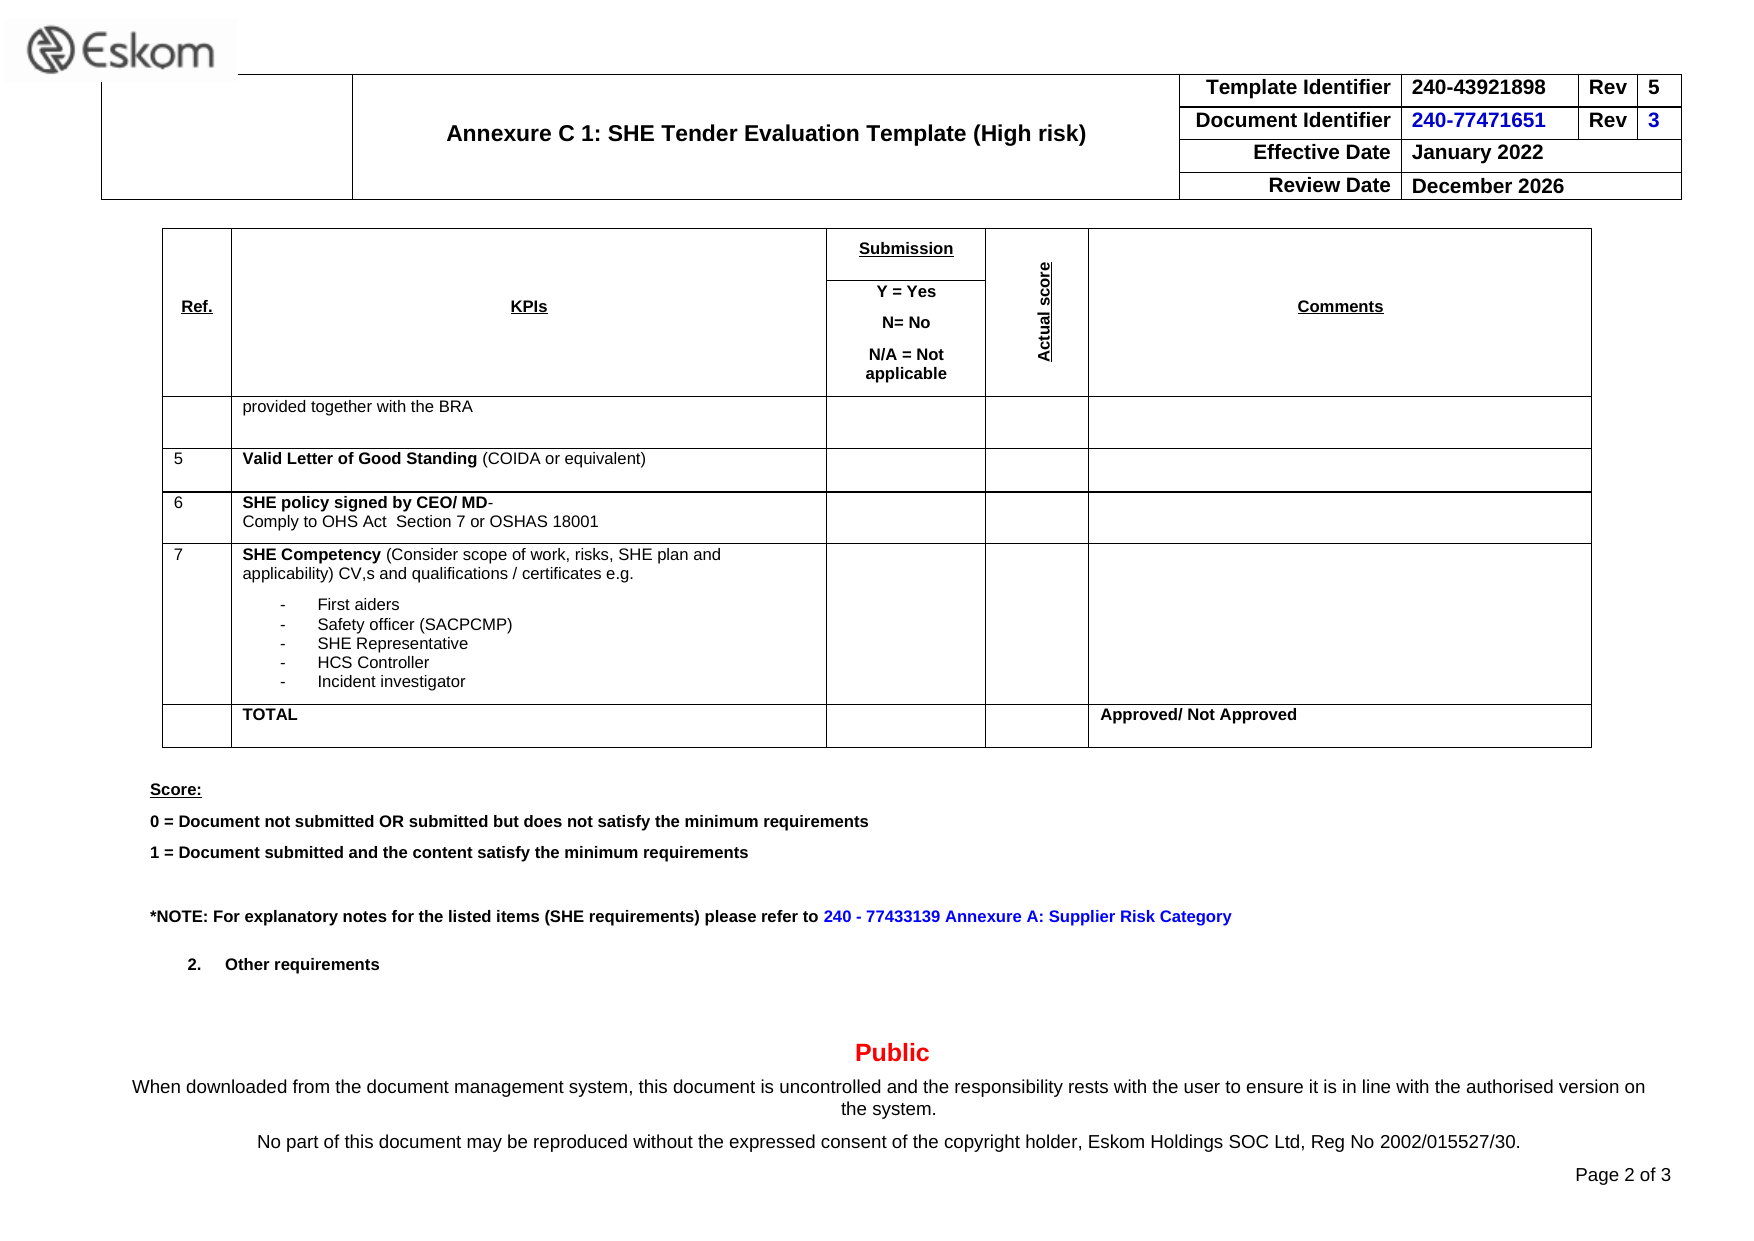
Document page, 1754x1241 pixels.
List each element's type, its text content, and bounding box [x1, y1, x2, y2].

text 1 = Document submitted and the content satisfy the minimum requirements [150, 843, 1604, 862]
table_cell Valid Letter of Good Standing (COIDA or equivalent) [232, 449, 826, 491]
text Score: [150, 780, 1604, 799]
table_cell 5 [163, 449, 231, 491]
table_cell [986, 493, 1088, 543]
table_cell [163, 705, 231, 747]
table_cell [827, 705, 985, 747]
table_cell [986, 544, 1088, 703]
table_cell Baseline Risk Assessment (BRA) Identification, assessment and management of SHE risks related to the scope of work. The methodology used for the risk assessment must be provided together with the BRA [232, 397, 826, 447]
table_cell Approved/ Not Approved [1089, 705, 1591, 747]
table_cell [1089, 397, 1591, 447]
table_cell [986, 449, 1088, 491]
table_header Submission [827, 229, 985, 280]
table_cell 6 [163, 493, 231, 543]
list Other requirements [187, 955, 1604, 974]
table_cell 4 [163, 397, 231, 447]
list *NOTE: For explanatory notes for the listed items (SHE requirements) please refer to 240 - 77433139 Annexure A: Supplier Risk Category [150, 907, 1604, 926]
table_cell [827, 544, 985, 703]
table_cell 7 [163, 544, 231, 703]
text 0 = Document not submitted OR submitted but does not satisfy the minimum requirements [150, 812, 1604, 831]
table_cell Y = Yes N= No N/A = Not applicable [827, 281, 985, 396]
table_header Actual score [986, 229, 1088, 396]
table_cell [1089, 449, 1591, 491]
table_cell [986, 705, 1088, 747]
table_header Comments [1089, 229, 1591, 396]
table_cell [1089, 493, 1591, 543]
table_header KPIs [232, 229, 826, 396]
table_header Ref. [163, 229, 231, 396]
table_cell SHE policy signed by CEO/ MD- Comply to OHS Act Section 7 or OSHAS 18001 [232, 493, 826, 543]
table_cell SHE Competency (Consider scope of work, risks, SHE plan and applicability) CV,s and qualifications / certificates e.g. First aiders Safety officer (SACPCMP) SHE Representative HCS Controller Incident investigator [232, 544, 826, 703]
table_cell [827, 449, 985, 491]
table_cell [1089, 544, 1591, 703]
table_cell TOTAL [232, 705, 826, 747]
table_cell [827, 397, 985, 447]
table_cell [827, 493, 985, 543]
table_cell [986, 397, 1088, 447]
